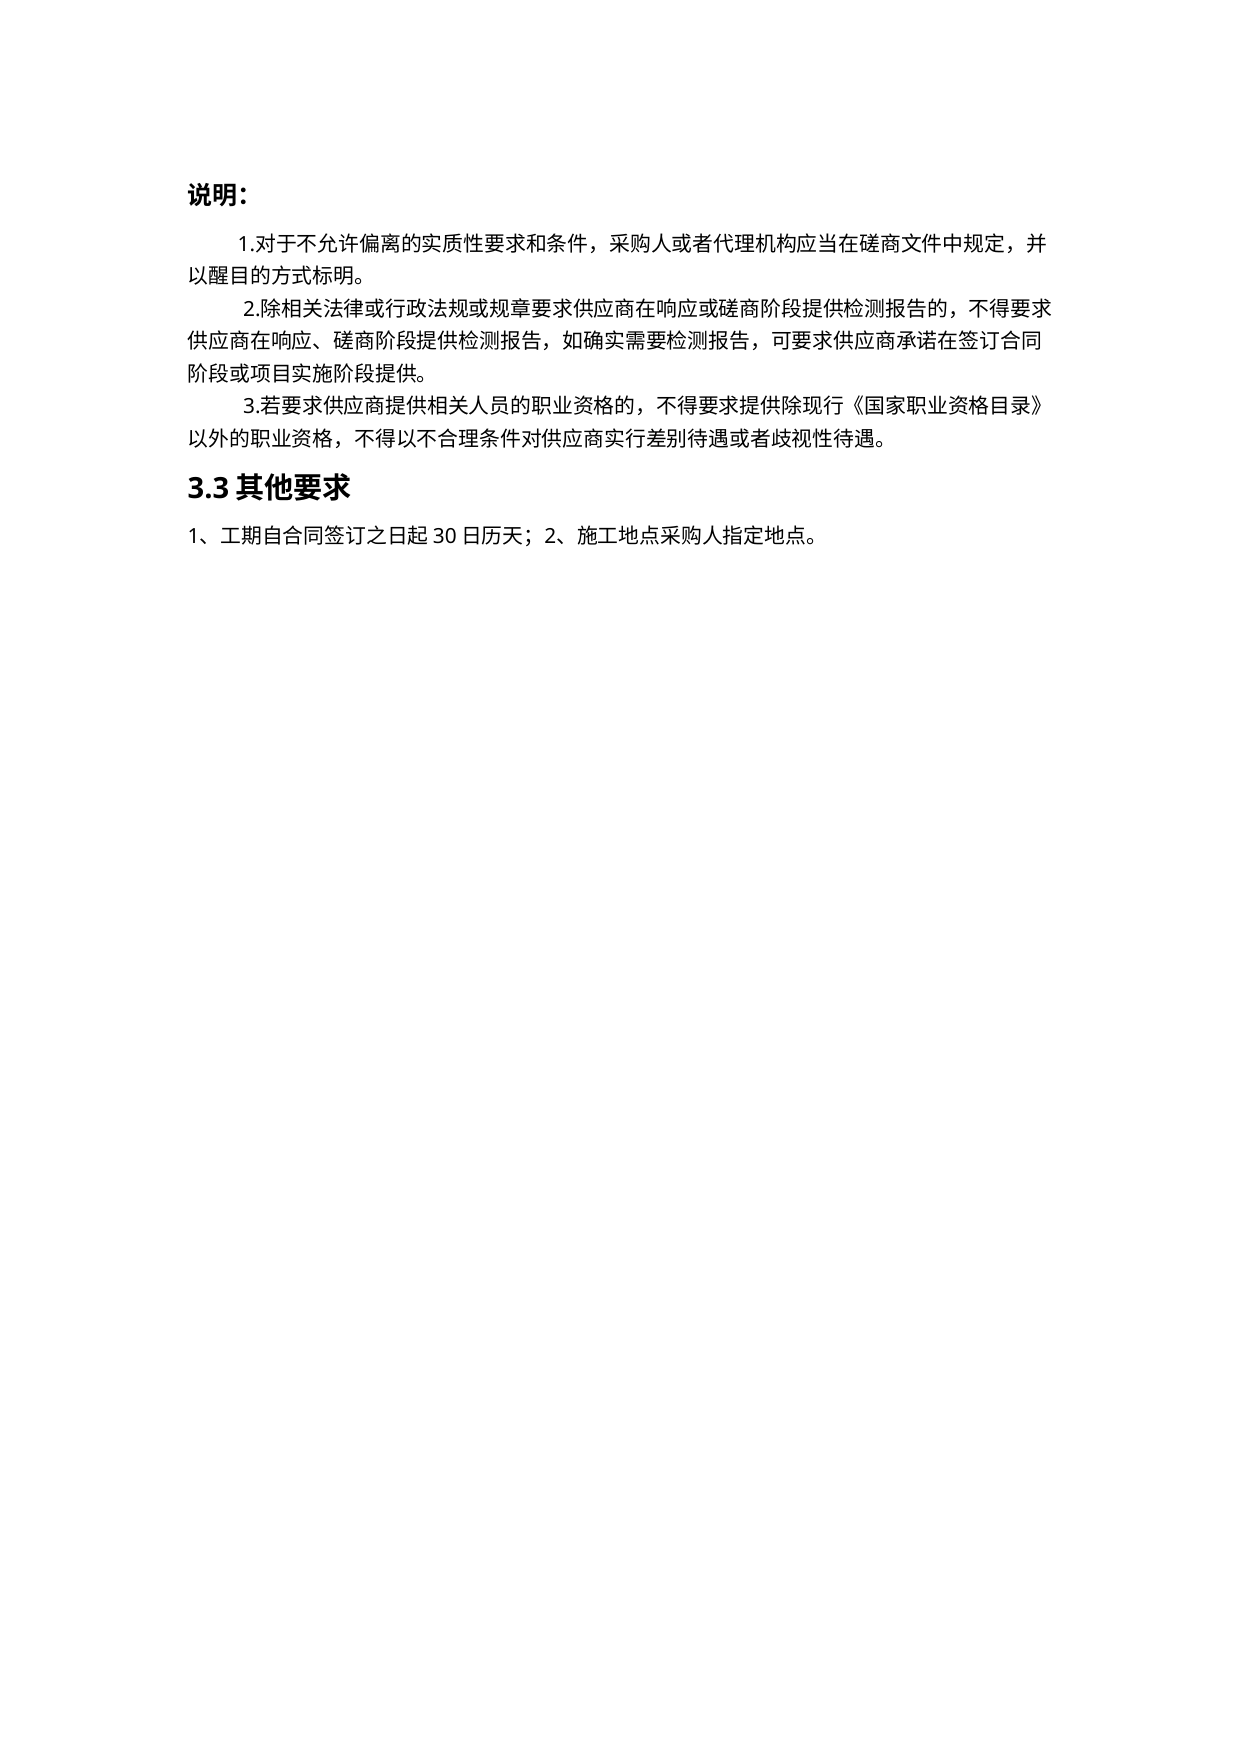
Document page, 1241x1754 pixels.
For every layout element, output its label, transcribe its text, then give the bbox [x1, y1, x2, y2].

text 说明： [187, 162, 1053, 227]
text 2.除相关法律或行政法规或规章要求供应商在响应或磋商阶段提供检测报告的，不得要求供应商在响应、磋商阶段提供检测报告，如确实需要检测报告，可要求供应商承诺在签订合同阶段或项目实施阶段提供。 [187, 292, 1053, 389]
text 3.3其他要求 [187, 454, 1053, 519]
text 3.若要求供应商提供相关人员的职业资格的，不得要求提供除现行《国家职业资格目录》以外的职业资格，不得以不合理条件对供应商实行差别待遇或者歧视性待遇。 [187, 389, 1053, 454]
text 1.对于不允许偏离的实质性要求和条件，采购人或者代理机构应当在磋商文件中规定，并以醒目的方式标明。 [187, 227, 1053, 292]
text 1、工期自合同签订之日起30日历天；2、施工地点采购人指定地点。 [187, 519, 1053, 552]
